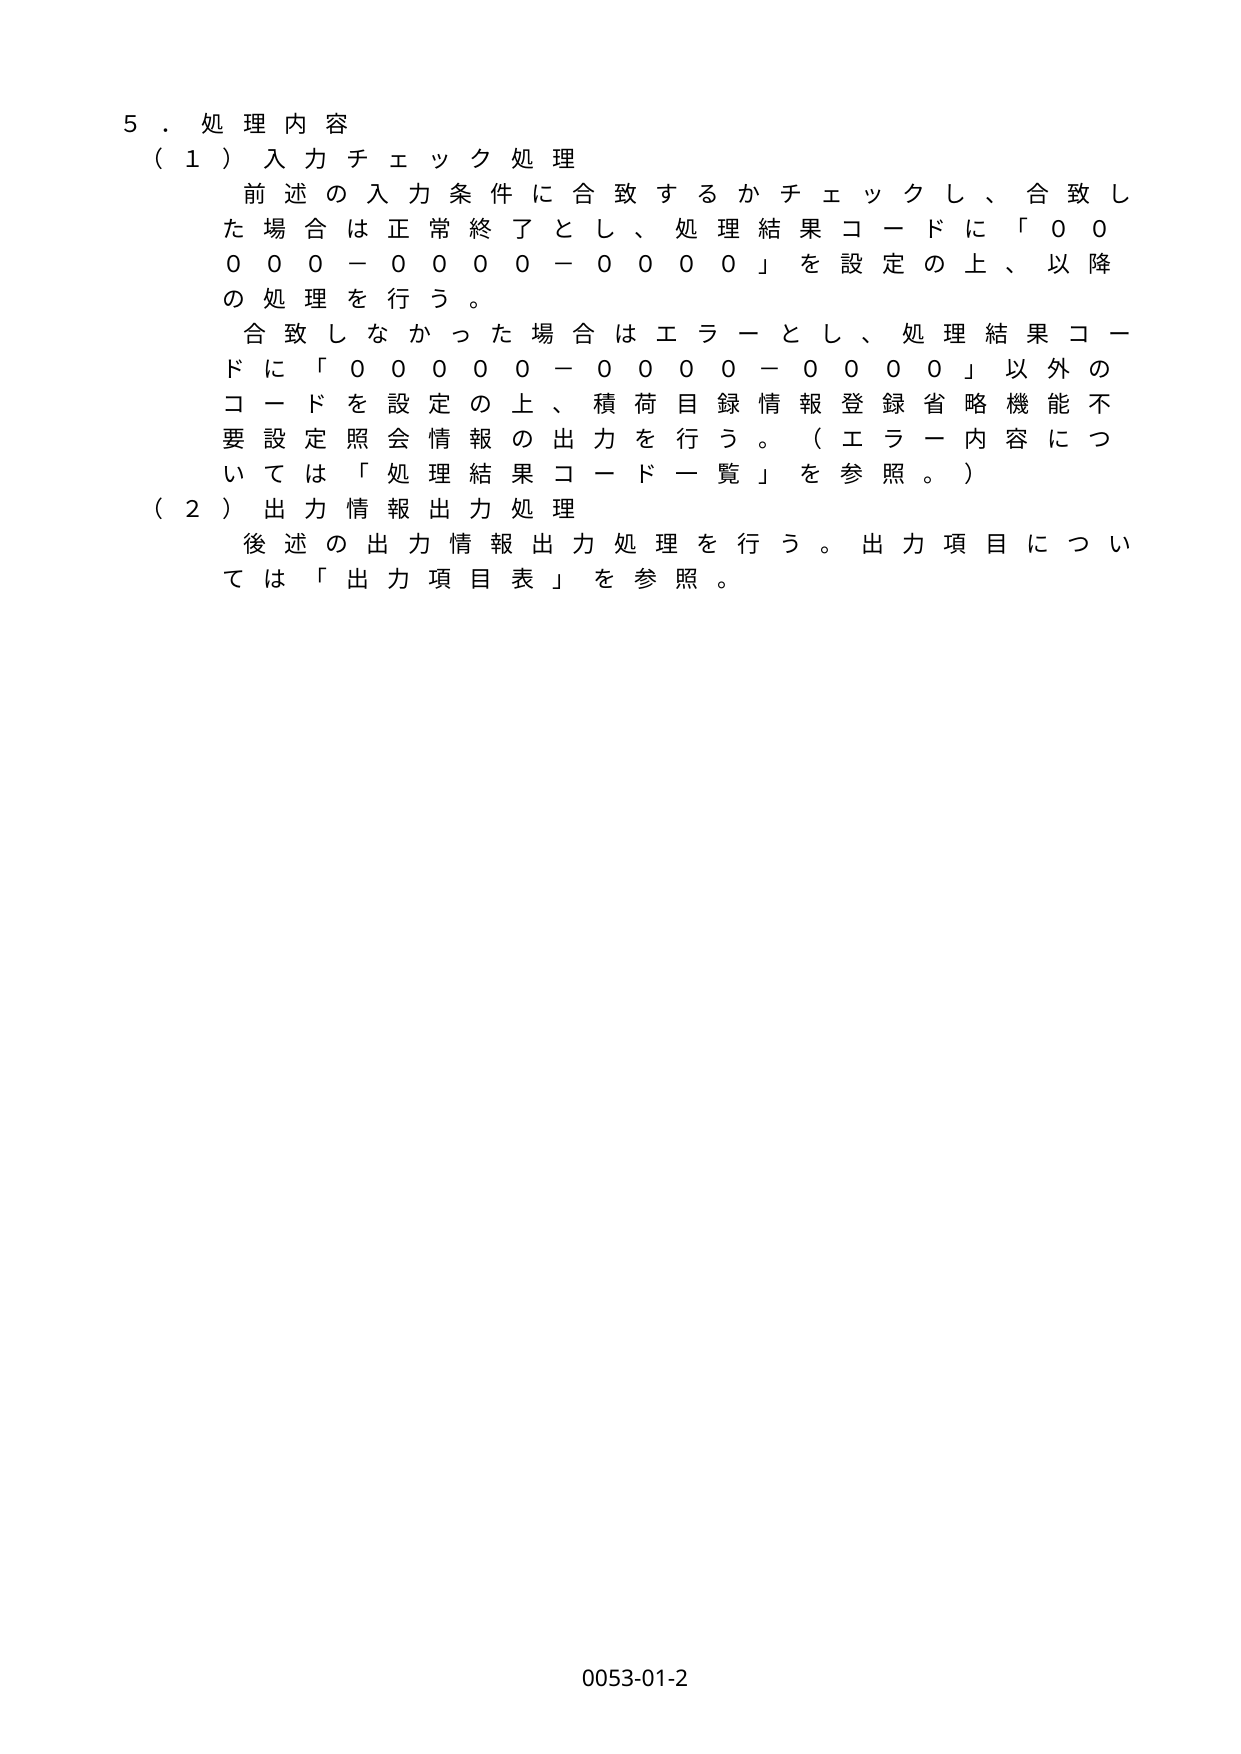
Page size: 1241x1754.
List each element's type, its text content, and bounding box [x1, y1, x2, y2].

text 後述の出力情報出力処理を行う。出力項目については「出力項目表」を参照。 [202, 525, 1150, 595]
subtitle ５．処理内容 [119, 105, 1150, 140]
text 前述の入力条件に合致するかチェックし、合致した場合は正常終了とし、処理結果コードに「０００００－００００－００００」を設定の上、以降の処理を行う。 [202, 175, 1150, 315]
text 合致しなかった場合はエラーとし、処理結果コードに「０００００－００００－００００」以外のコードを設定の上、積荷目録情報登録省略機能不要設定照会情報の出力を行う。（エラー内容については「処理結果コード一覧」を参照。） [202, 315, 1150, 490]
text （１）入力チェック処理 [140, 140, 1150, 175]
text （２）出力情報出力処理 [140, 490, 1150, 525]
